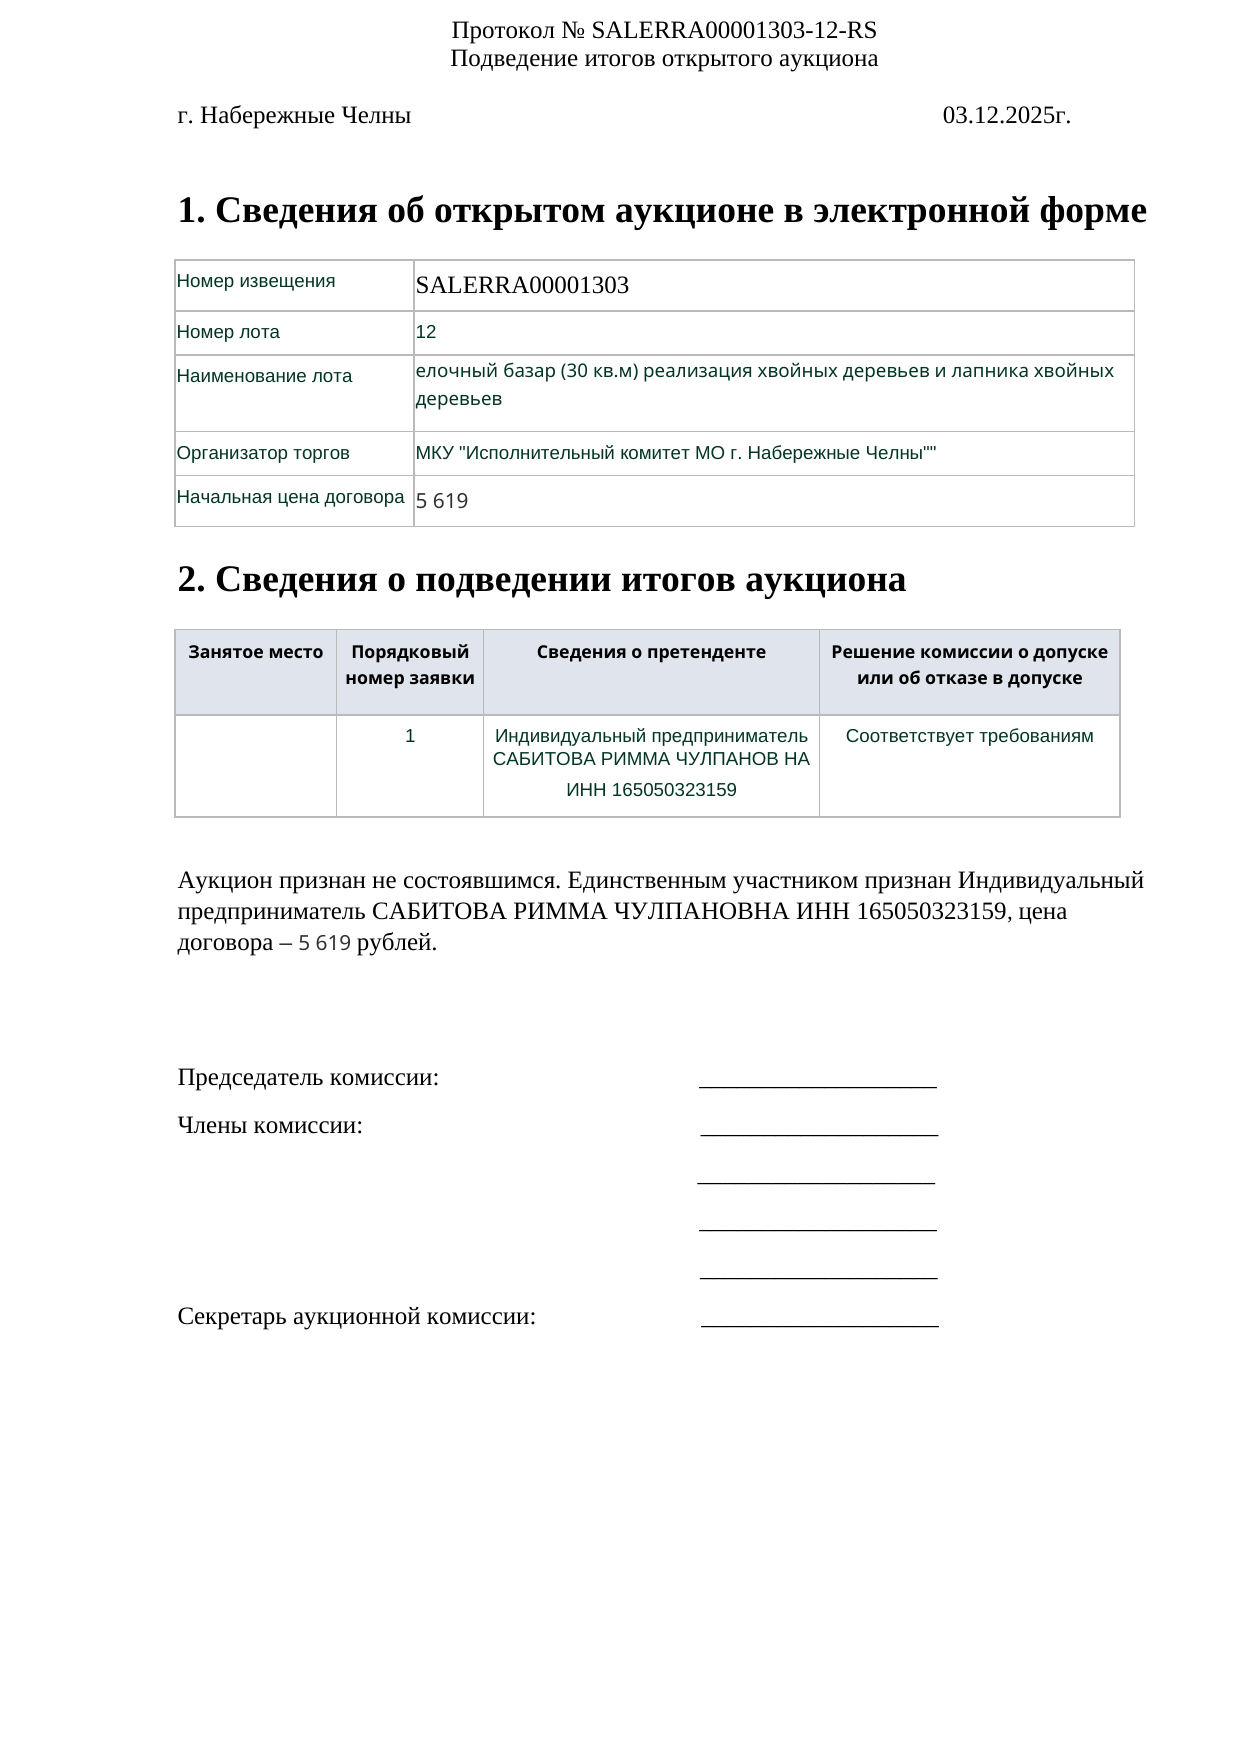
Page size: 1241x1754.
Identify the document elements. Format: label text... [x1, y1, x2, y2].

table_cell елочный базар (30 кв.м) реализация хвойных деревьев и лапника хвойных деревьев [415, 356, 1134, 431]
table_header SALERRA00001303 [415, 261, 1134, 310]
text 2. Сведения о подведении итогов аукциона [177, 556, 1152, 599]
text Аукцион признан не состоявшимся. Единственным участником признан Индивидуальный предприниматель САБИТОВА РИММА ЧУЛПАНОВНА ИНН 165050323159, цена договора – 5 619 рублей. [177, 865, 1152, 957]
table_cell [176, 716, 336, 816]
text ___________________ [251, 1253, 1152, 1282]
text Председатель комиссии: ___________________ [177, 1062, 1152, 1091]
table_cell 12 [415, 312, 1134, 354]
text Подведение итогов открытого аукциона [177, 43, 1152, 72]
table_cell МКУ "Исполнительный комитет МО г. Набережные Челны"" [415, 432, 1134, 475]
table_header Сведения о претенденте [484, 630, 819, 714]
text ___________________ [693, 1206, 1152, 1234]
table_header Решение комиссии о допуске или об отказе в допуске [820, 630, 1119, 714]
text Секретарь аукционной комиссии: ___________________ [177, 1301, 1152, 1330]
table_cell Организатор торгов [176, 432, 413, 475]
table_cell 5 619 [415, 476, 1134, 526]
table_header Занятое место [176, 630, 336, 714]
table_cell Номер лота [176, 312, 413, 354]
table_cell Индивидуальный предприниматель САБИТОВА РИММА ЧУЛПАНОВ НА ИНН 165050323159 [484, 716, 819, 816]
table_cell Наименование лота [176, 356, 413, 431]
text Члены комиссии: ___________________ [177, 1110, 1152, 1139]
table_header Порядковый номер заявки [337, 630, 483, 714]
table_cell Соответствует требованиям [820, 716, 1119, 816]
table_cell 1 [337, 716, 483, 816]
text 1. Сведения об открытом аукционе в электронной форме [177, 187, 1152, 230]
text Протокол № SALERRA00001303-12-RS [177, 15, 1152, 43]
text ___________________ [177, 1158, 1152, 1187]
text г. Набережные Челны 03.12.2025г. [177, 100, 1152, 129]
table_header Номер извещения [176, 261, 413, 310]
table_cell Начальная цена договора [176, 476, 413, 526]
